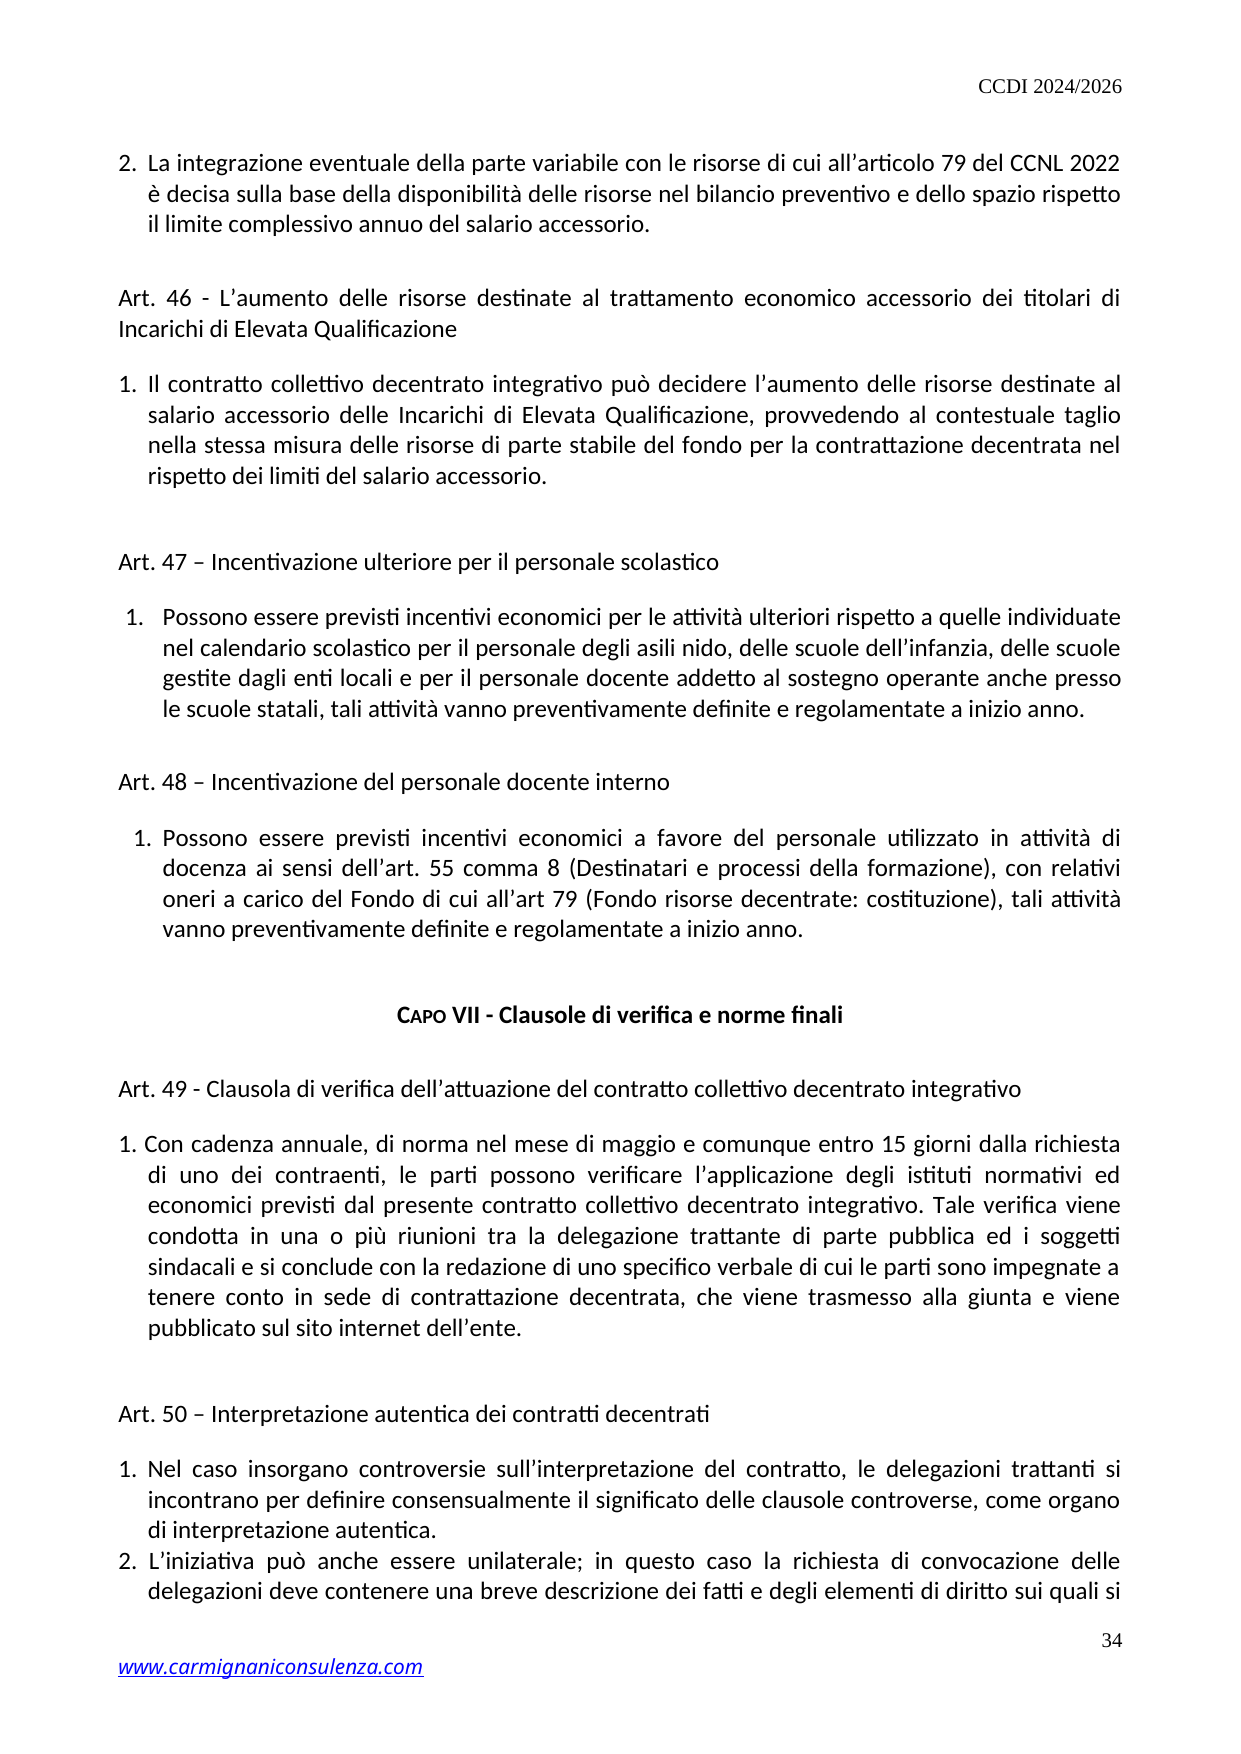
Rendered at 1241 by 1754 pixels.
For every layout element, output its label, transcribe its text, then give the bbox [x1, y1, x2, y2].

list La integrazione eventuale della parte variabile con le risorse di cui all’articolo 79 del CCNL 2022 è decisa sulla base della disponibilità delle risorse nel bilancio preventivo e dello spazio rispetto il limite complessivo annuo del salario accessorio. [118, 148, 1123, 239]
list Possono essere previsti incentivi economici per le attività ulteriori rispetto a quelle individuate nel calendario scolastico per il personale degli asili nido, delle scuole dell’infanzia, delle scuole gestite dagli enti locali e per il personale docente addetto al sostegno operante anche presso le scuole statali, tali attività vanno preventivamente definite e regolamentate a inizio anno. [125, 601, 1123, 723]
subtitle Art. 49 - Clausola di verifica dell’attuazione del contratto collettivo decentrato integrativo [118, 1073, 1122, 1104]
subtitle Capo VII - Clausole di verifica e norme finali [118, 999, 1122, 1030]
subtitle Art. 50 – Interpretazione autentica dei contratti decentrati [118, 1398, 1122, 1428]
list Il contratto collettivo decentrato integrativo può decidere l’aumento delle risorse destinate al salario accessorio delle Incarichi di Elevata Qualificazione, provvedendo al contestuale taglio nella stessa misura delle risorse di parte stabile del fondo per la contrattazione decentrata nel rispetto dei limiti del salario accessorio. [118, 368, 1123, 490]
list Possono essere previsti incentivi economici a favore del personale utilizzato in attività di docenza ai sensi dell’art. 55 comma 8 (Destinatari e processi della formazione), con relativi oneri a carico del Fondo di cui all’art 79 (Fondo risorse decentrate: costituzione), tali attività vanno preventivamente definite e regolamentate a inizio anno. [133, 822, 1123, 944]
text 1. Con cadenza annuale, di norma nel mese di maggio e comunque entro 15 giorni dalla richiesta di uno dei contraenti, le parti possono verificare l’applicazione degli istituti normativi ed economici previsti dal presente contratto collettivo decentrato integrativo. Tale verifica viene condotta in una o più riunioni tra la delegazione trattante di parte pubblica ed i soggetti sindacali e si conclude con la redazione di uno specifico verbale di cui le parti sono impegnate a tenere conto in sede di contrattazione decentrata, che viene trasmesso alla giunta e viene pubblicato sul sito internet dell’ente. [118, 1129, 1122, 1342]
subtitle Art. 47 – Incentivazione ulteriore per il personale scolastico [118, 546, 1122, 576]
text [118, 1545, 1122, 1606]
subtitle Art. 48 – Incentivazione del personale docente interno [118, 766, 1122, 797]
text 1. Nel caso insorgano controversie sull’interpretazione del contratto, le delegazioni trattanti si incontrano per definire consensualmente il significato delle clausole controverse, come organo di interpretazione autentica. [118, 1453, 1122, 1545]
subtitle Art. 46 - L’aumento delle risorse destinate al trattamento economico accessorio dei titolari di Incarichi di Elevata Qualificazione [118, 282, 1122, 343]
